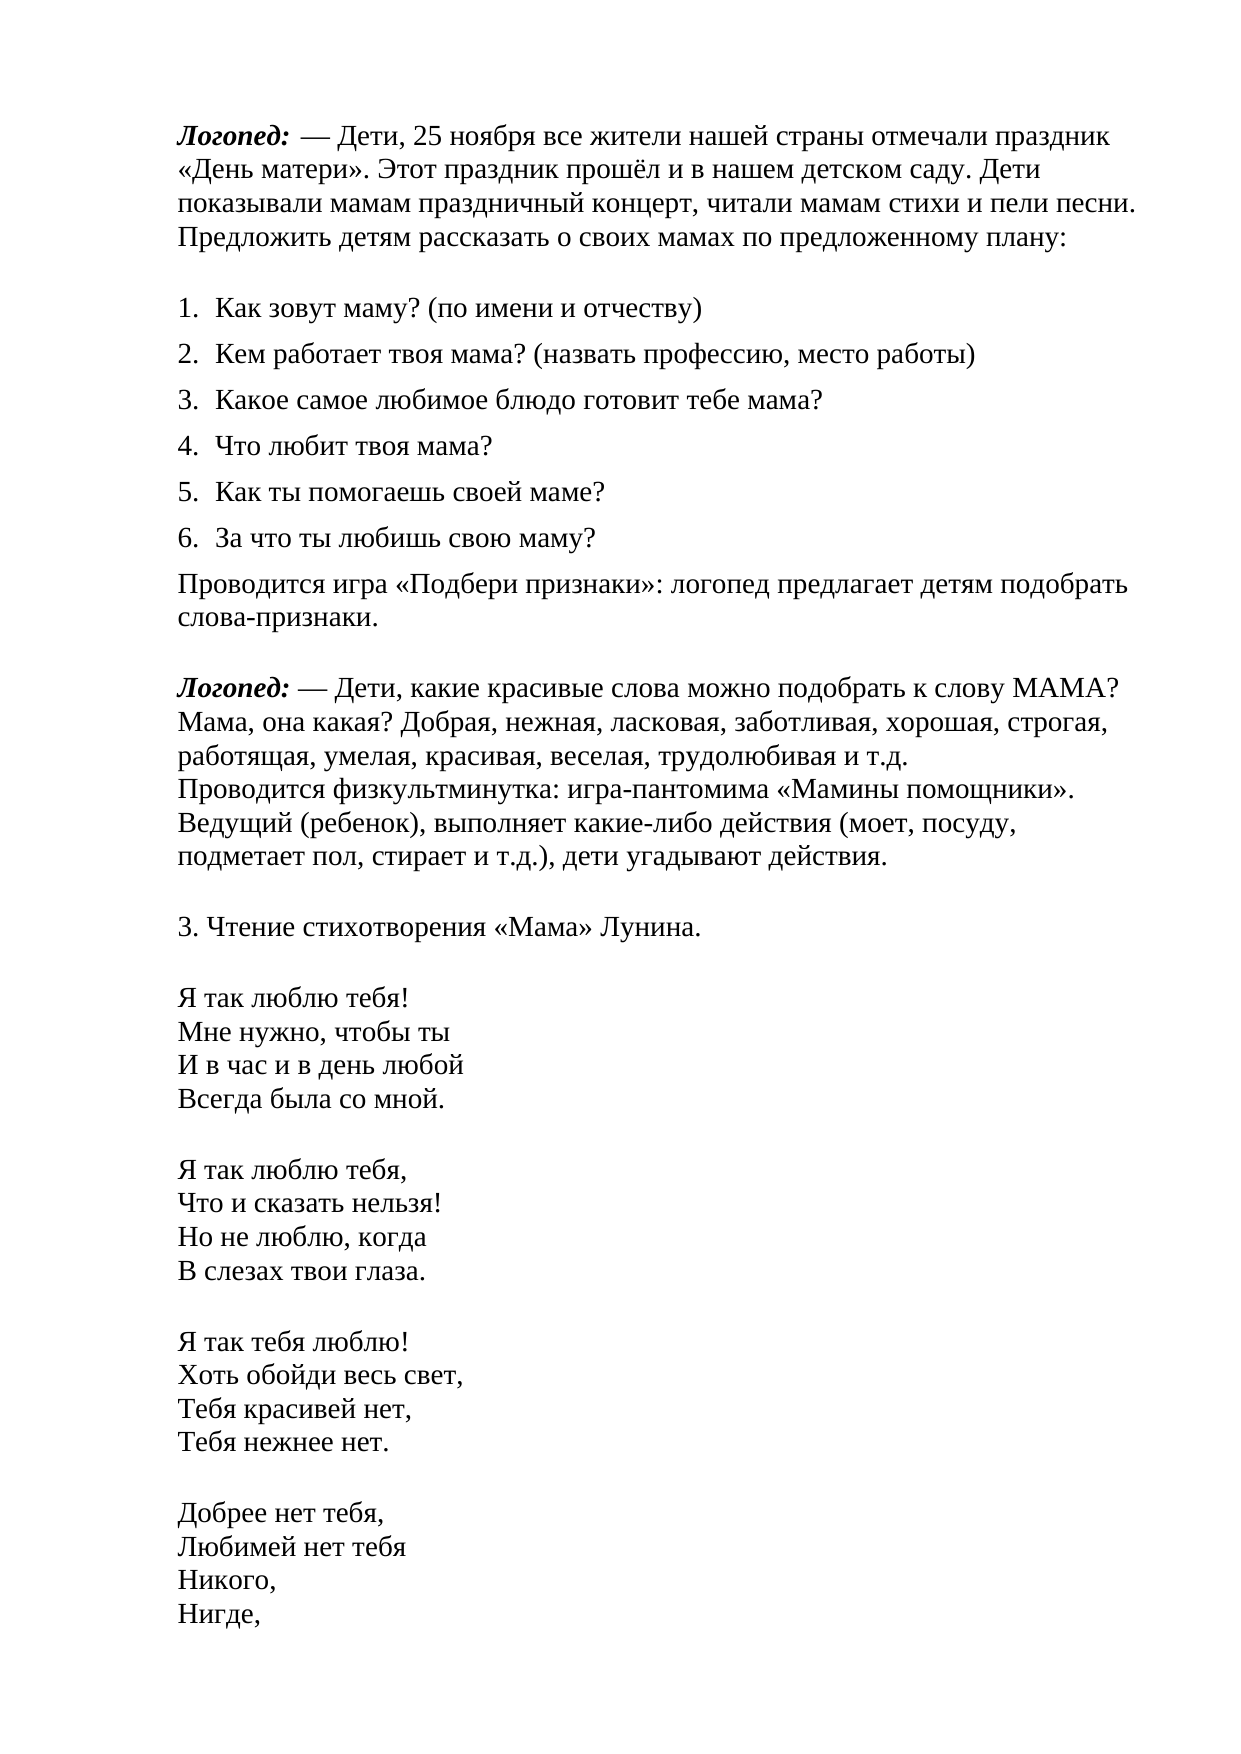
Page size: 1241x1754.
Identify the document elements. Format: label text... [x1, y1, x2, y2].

text Логопед: — Дети, 25 ноября все жители нашей страны отмечали праздник «День матери». Этот праздник прошёл и в нашем детском саду. Дети показывали мамам праздничный концерт, читали мамам стихи и пели песни. [177, 118, 1152, 219]
list Кем работает твоя мама? (назвать профессию, место работы) [177, 336, 1152, 369]
text Я так люблю тебя! Мне нужно, чтобы ты И в час и в день любой Всегда была со мной. [177, 980, 1152, 1114]
text 3. Чтение стихотворения «Мама» Лунина. [177, 909, 1152, 943]
list Как зовут маму? (по имени и отчеству) [177, 290, 1152, 323]
list Что любит твоя мама? [177, 428, 1152, 461]
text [177, 1495, 1152, 1629]
text Я так тебя люблю! Хоть обойди весь свет, Тебя красивей нет, Тебя нежнее нет. [177, 1324, 1152, 1458]
text Я так люблю тебя, Что и сказать нельзя! Но не люблю, когда В слезах твои глаза. [177, 1152, 1152, 1286]
list За что ты любишь свою маму? [177, 520, 1152, 553]
text Проводится физкультминутка: игра-пантомима «Мамины помощники». Ведущий (ребенок), выполняет какие-либо действия (моет, посуду, подметает пол, стирает и т.д.), дети угадывают действия. [177, 771, 1152, 872]
text Проводится игра «Подбери признаки»: логопед предлагает детям подобрать слова-признаки. [177, 566, 1152, 633]
text Логопед: — Дети, какие красивые слова можно подобрать к слову МАМА? Мама, она какая? Добрая, нежная, ласковая, заботливая, хорошая, строгая, работящая, умелая, красивая, веселая, трудолюбивая и т.д. [177, 671, 1152, 771]
list Какое самое любимое блюдо готовит тебе мама? [177, 382, 1152, 415]
text Предложить детям рассказать о своих мамах по предложенному плану: [177, 219, 1152, 252]
list Как ты помогаешь своей маме? [177, 474, 1152, 507]
